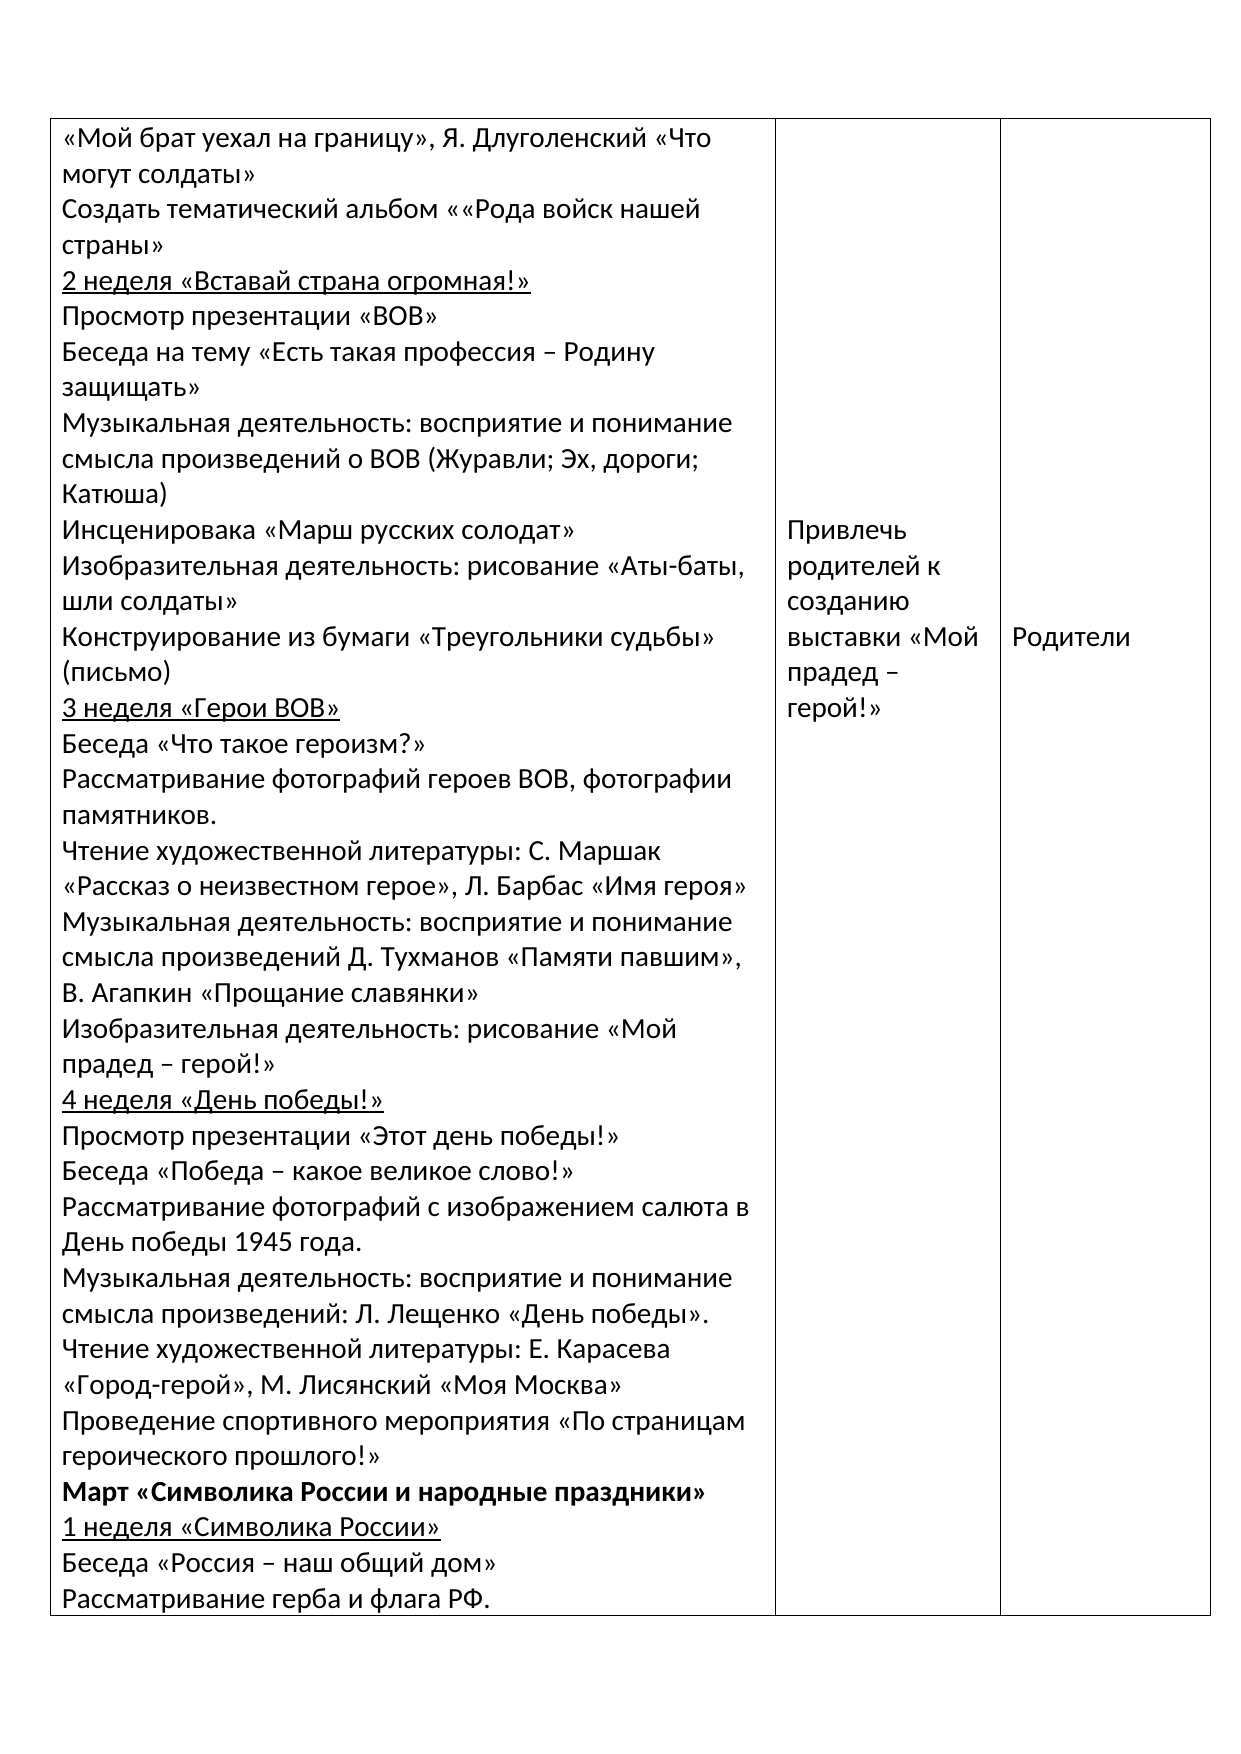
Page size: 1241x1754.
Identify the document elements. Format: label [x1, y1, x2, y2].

table_cell [1001, 119, 1210, 1615]
table_cell [51, 119, 775, 1615]
table_cell [776, 119, 1000, 1615]
